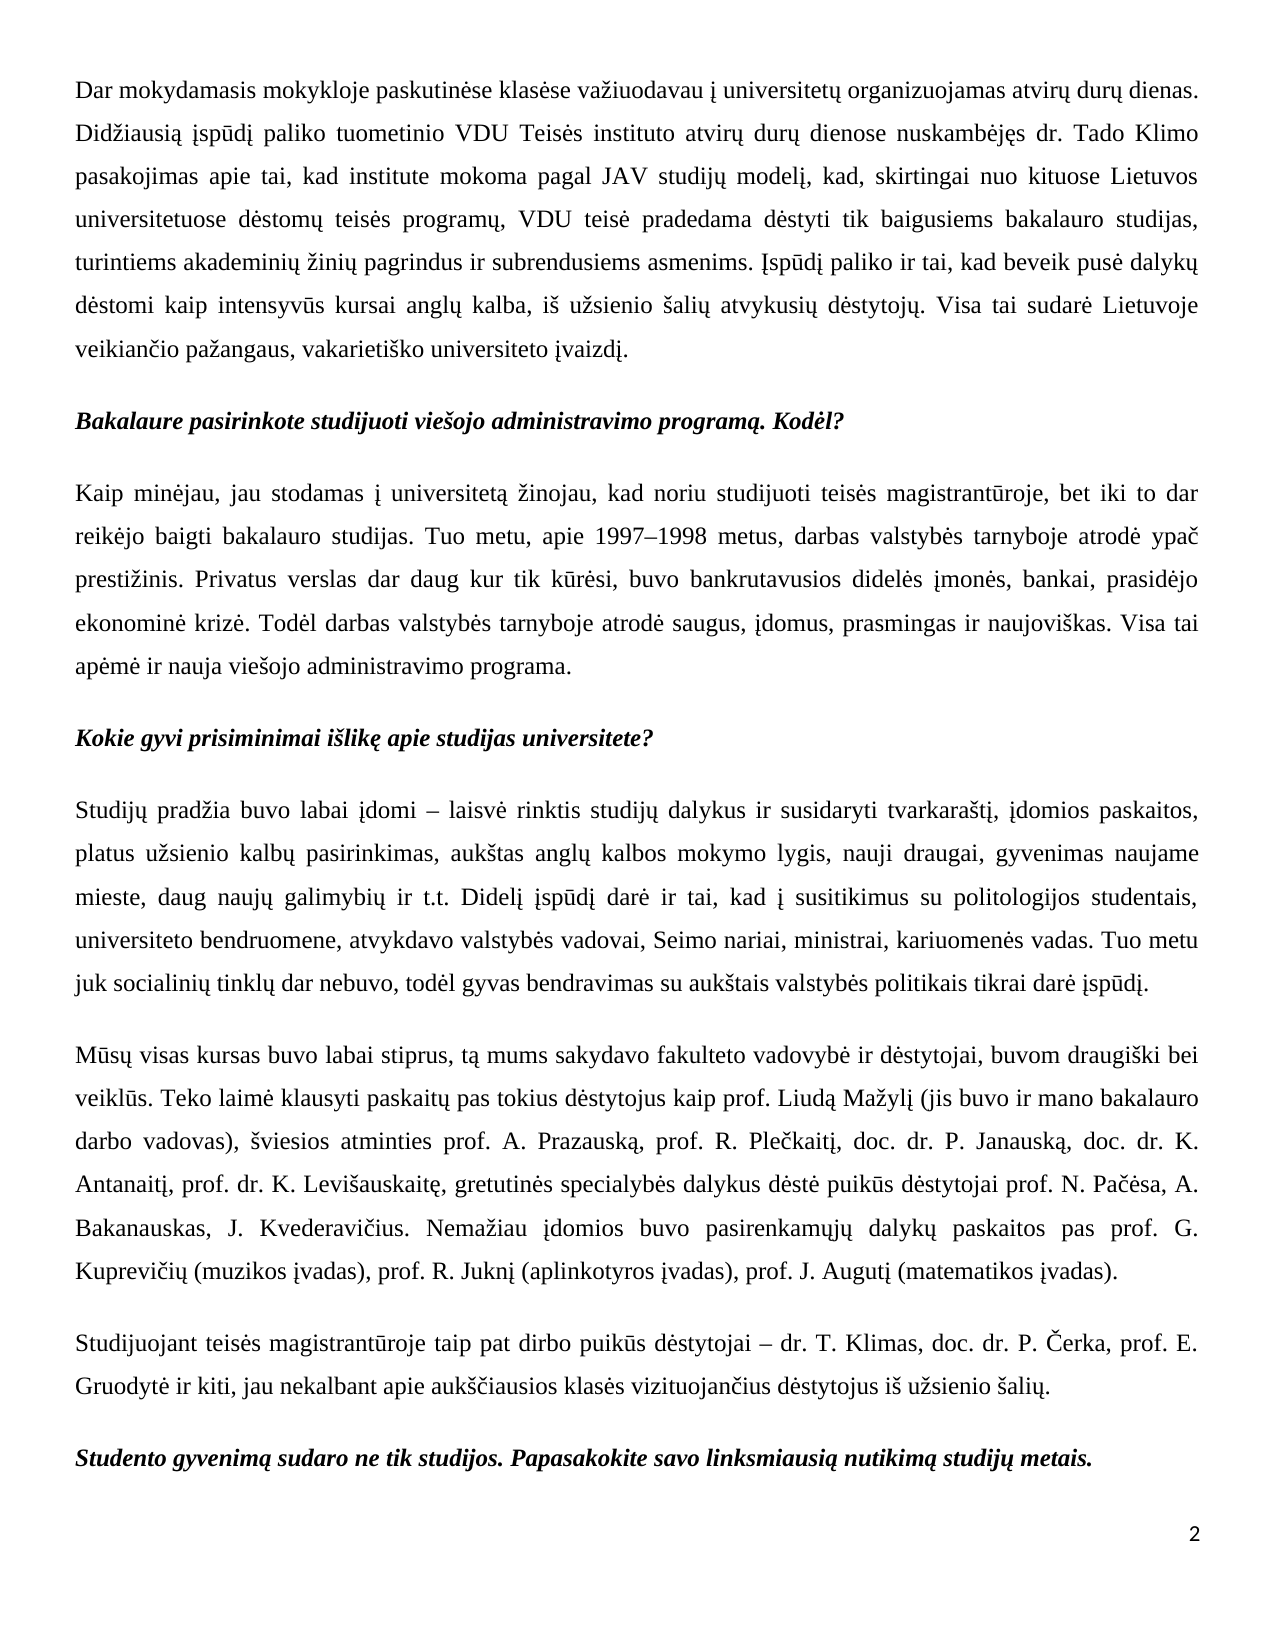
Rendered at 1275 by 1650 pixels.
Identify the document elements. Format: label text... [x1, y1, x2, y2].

text Studijų pradžia buvo labai įdomi – laisvė rinktis studijų dalykus ir susidaryti tvarkaraštį, įdomios paskaitos, platus užsienio kalbų pasirinkimas, aukštas anglų kalbos mokymo lygis, nauji draugai, gyvenimas naujame mieste, daug naujų galimybių ir t.t. Didelį įspūdį darė ir tai, kad į susitikimus su politologijos studentais, universiteto bendruomene, atvykdavo valstybės vadovai, Seimo nariai, ministrai, kariuomenės vadas. Tuo metu juk socialinių tinklų dar nebuvo, todėl gyvas bendravimas su aukštais valstybės politikais tikrai darė įspūdį. [75, 795, 1200, 997]
text Mūsų visas kursas buvo labai stiprus, tą mums sakydavo fakulteto vadovybė ir dėstytojai, buvom draugiški bei veiklūs. Teko laimė klausyti paskaitų pas tokius dėstytojus kaip prof. Liudą Mažylį (jis buvo ir mano bakalauro darbo vadovas), šviesios atminties prof. A. Prazauską, prof. R. Plečkaitį, doc. dr. P. Janauską, doc. dr. K. Antanaitį, prof. dr. K. Levišauskaitę, gretutinės specialybės dalykus dėstė puikūs dėstytojai prof. N. Pačėsa, A. Bakanauskas, J. Kvederavičius. Nemažiau įdomios buvo pasirenkamųjų dalykų paskaitos pas prof. G. Kuprevičių (muzikos įvadas), prof. R. Juknį (aplinkotyros įvadas), prof. J. Augutį (matematikos įvadas). [75, 1040, 1200, 1284]
text Studento gyvenimą sudaro ne tik studijos. Papasakokite savo linksmiausią nutikimą studijų metais. [75, 1443, 1200, 1472]
text Kokie gyvi prisiminimai išlikę apie studijas universitete? [75, 723, 1200, 752]
text Dar mokydamasis mokykloje paskutinėse klasėse važiuodavau į universitetų organizuojamas atvirų durų dienas. Didžiausią įspūdį paliko tuometinio VDU Teisės instituto atvirų durų dienose nuskambėjęs dr. Tado Klimo pasakojimas apie tai, kad institute mokoma pagal JAV studijų modelį, kad, skirtingai nuo kituose Lietuvos universitetuose dėstomų teisės programų, VDU teisė pradedama dėstyti tik baigusiems bakalauro studijas, turintiems akademinių žinių pagrindus ir subrendusiems asmenims. Įspūdį paliko ir tai, kad beveik pusė dalykų dėstomi kaip intensyvūs kursai anglų kalba, iš užsienio šalių atvykusių dėstytojų. Visa tai sudarė Lietuvoje veikiančio pažangaus, vakarietiško universiteto įvaizdį. [75, 75, 1200, 362]
text Studijuojant teisės magistrantūroje taip pat dirbo puikūs dėstytojai – dr. T. Klimas, doc. dr. P. Čerka, prof. E. Gruodytė ir kiti, jau nekalbant apie aukščiausios klasės vizituojančius dėstytojus iš užsienio šalių. [75, 1328, 1200, 1400]
text Bakalaure pasirinkote studijuoti viešojo administravimo programą. Kodėl? [75, 406, 1200, 435]
text Kaip minėjau, jau stodamas į universitetą žinojau, kad noriu studijuoti teisės magistrantūroje, bet iki to dar reikėjo baigti bakalauro studijas. Tuo metu, apie 1997–1998 metus, darbas valstybės tarnyboje atrodė ypač prestižinis. Privatus verslas dar daug kur tik kūrėsi, buvo bankrutavusios didelės įmonės, bankai, prasidėjo ekonominė krizė. Todėl darbas valstybės tarnyboje atrodė saugus, įdomus, prasmingas ir naujoviškas. Visa tai apėmė ir nauja viešojo administravimo programa. [75, 478, 1200, 679]
